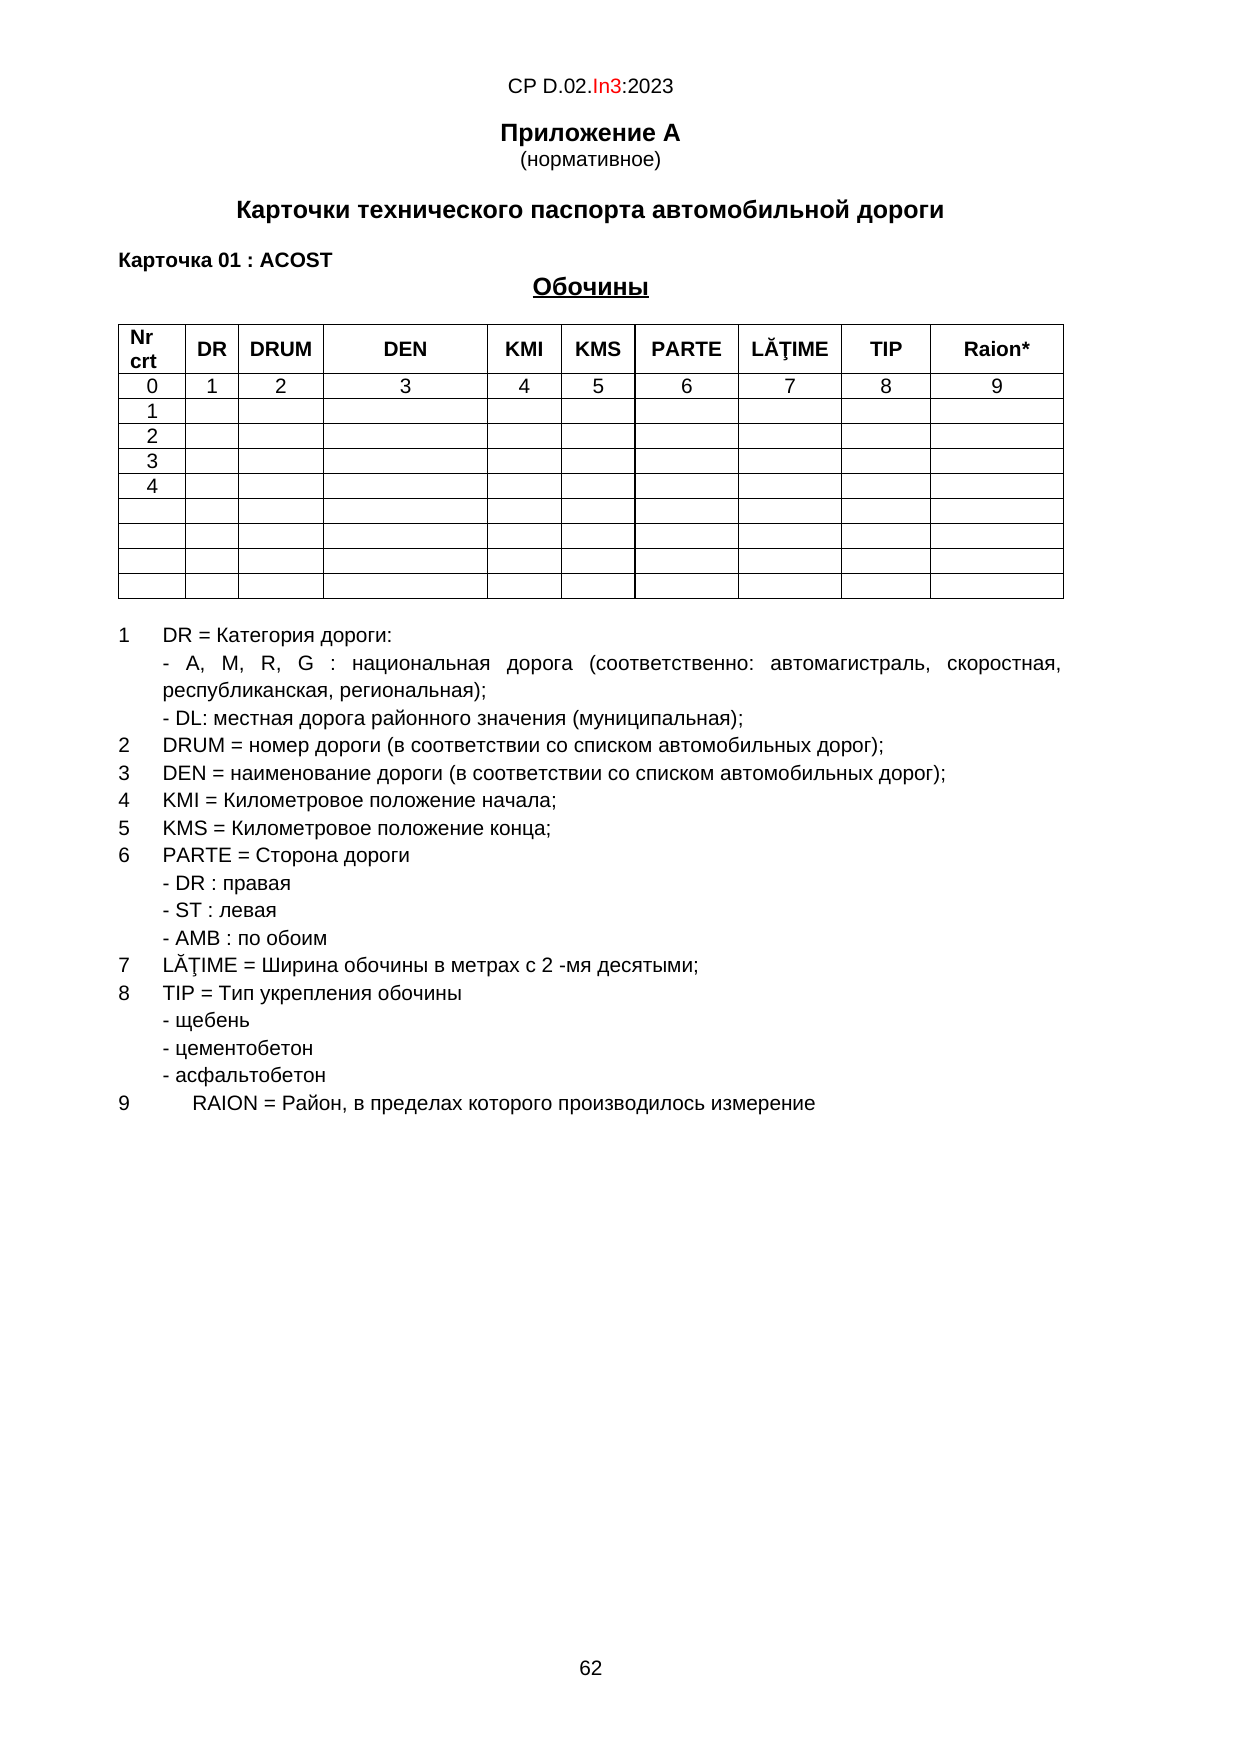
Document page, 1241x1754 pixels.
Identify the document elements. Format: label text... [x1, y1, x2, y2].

text 8 TIP = Тип укрепления обочины [118, 981, 1063, 1004]
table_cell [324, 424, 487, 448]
text - AMB : по обоим [162, 926, 1063, 949]
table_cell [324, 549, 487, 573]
text 6 PARTE = Сторона дороги [118, 843, 1063, 867]
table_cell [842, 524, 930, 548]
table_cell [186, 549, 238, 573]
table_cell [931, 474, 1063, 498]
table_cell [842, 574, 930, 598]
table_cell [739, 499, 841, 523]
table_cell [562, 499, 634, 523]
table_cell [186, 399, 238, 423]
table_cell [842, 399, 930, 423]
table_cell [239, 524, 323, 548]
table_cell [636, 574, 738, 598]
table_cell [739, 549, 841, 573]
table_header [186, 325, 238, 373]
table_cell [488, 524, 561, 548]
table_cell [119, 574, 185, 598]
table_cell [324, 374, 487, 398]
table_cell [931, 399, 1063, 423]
text 9 RAION = Район, в пределах которого производилось измерение [118, 1091, 1063, 1114]
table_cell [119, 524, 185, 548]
text Карточка 01 : ACOST [118, 247, 1063, 271]
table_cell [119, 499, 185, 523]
text - DR : правая [162, 871, 1063, 894]
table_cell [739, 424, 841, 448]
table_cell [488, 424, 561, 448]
text 5 KMS = Километровое положение конца; [118, 816, 1063, 839]
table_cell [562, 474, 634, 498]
text 4 KMI = Километровое положение начала; [118, 788, 1063, 812]
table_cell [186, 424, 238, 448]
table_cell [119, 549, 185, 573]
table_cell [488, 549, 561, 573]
text - ST : левая [162, 898, 1063, 922]
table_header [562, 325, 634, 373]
text 7 LĂŢIME = Ширина обочины в метрах с 2 -мя десятыми; [118, 953, 1063, 977]
text - цементобетон [162, 1036, 1063, 1059]
text - щебень [162, 1008, 1063, 1032]
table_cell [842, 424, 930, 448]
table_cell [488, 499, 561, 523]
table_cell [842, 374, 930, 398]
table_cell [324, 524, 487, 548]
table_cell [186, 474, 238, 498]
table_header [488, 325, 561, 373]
text - A, M, R, G : национальная дорога (соответственно: автомагистраль, скоростная, республиканская, региональная); [162, 651, 1063, 702]
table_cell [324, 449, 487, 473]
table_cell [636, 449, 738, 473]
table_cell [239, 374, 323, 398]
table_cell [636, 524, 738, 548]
text (нормативное) [118, 147, 1063, 171]
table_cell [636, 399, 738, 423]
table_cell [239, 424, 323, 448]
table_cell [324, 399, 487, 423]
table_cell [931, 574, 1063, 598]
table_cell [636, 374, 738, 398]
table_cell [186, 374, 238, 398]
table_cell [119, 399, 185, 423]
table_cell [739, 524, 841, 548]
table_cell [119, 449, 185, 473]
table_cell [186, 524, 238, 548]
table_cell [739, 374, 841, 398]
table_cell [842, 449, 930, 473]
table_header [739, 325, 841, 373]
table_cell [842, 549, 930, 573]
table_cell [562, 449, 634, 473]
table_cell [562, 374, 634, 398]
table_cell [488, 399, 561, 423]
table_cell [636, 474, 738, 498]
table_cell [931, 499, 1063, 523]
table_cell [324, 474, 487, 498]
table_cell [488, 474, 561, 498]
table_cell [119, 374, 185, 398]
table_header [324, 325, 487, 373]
text Карточки технического паспорта автомобильной дороги [118, 195, 1063, 223]
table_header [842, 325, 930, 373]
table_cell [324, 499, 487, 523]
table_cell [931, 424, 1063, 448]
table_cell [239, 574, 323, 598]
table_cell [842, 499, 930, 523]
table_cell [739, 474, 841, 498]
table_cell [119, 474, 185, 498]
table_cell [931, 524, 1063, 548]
text Обочины [118, 271, 1063, 300]
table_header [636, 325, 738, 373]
text - DL: местная дорога районного значения (муниципальная); [162, 706, 1063, 729]
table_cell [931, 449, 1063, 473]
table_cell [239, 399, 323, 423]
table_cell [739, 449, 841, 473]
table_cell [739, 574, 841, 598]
text 1 DR = Категория дороги: [118, 623, 1063, 647]
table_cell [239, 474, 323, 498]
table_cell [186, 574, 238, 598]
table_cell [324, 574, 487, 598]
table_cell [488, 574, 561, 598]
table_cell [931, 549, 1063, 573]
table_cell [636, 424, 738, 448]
text 3 DEN = наименование дороги (в соответствии со списком автомобильных дорог); [118, 761, 1063, 784]
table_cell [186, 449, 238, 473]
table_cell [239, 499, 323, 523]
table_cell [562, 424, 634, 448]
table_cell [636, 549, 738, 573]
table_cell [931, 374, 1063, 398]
text Приложение A [118, 118, 1063, 147]
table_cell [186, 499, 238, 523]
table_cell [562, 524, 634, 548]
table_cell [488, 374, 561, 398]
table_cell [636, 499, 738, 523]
text - асфальтобетон [162, 1063, 1063, 1087]
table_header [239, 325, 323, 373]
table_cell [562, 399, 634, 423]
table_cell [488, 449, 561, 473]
text 2 DRUM = номер дороги (в соответствии со списком автомобильных дорог); [118, 733, 1063, 757]
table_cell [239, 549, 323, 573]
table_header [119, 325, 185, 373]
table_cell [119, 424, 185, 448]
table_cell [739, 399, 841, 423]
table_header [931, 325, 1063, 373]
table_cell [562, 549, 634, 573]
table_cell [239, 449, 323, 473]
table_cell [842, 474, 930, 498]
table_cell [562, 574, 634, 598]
